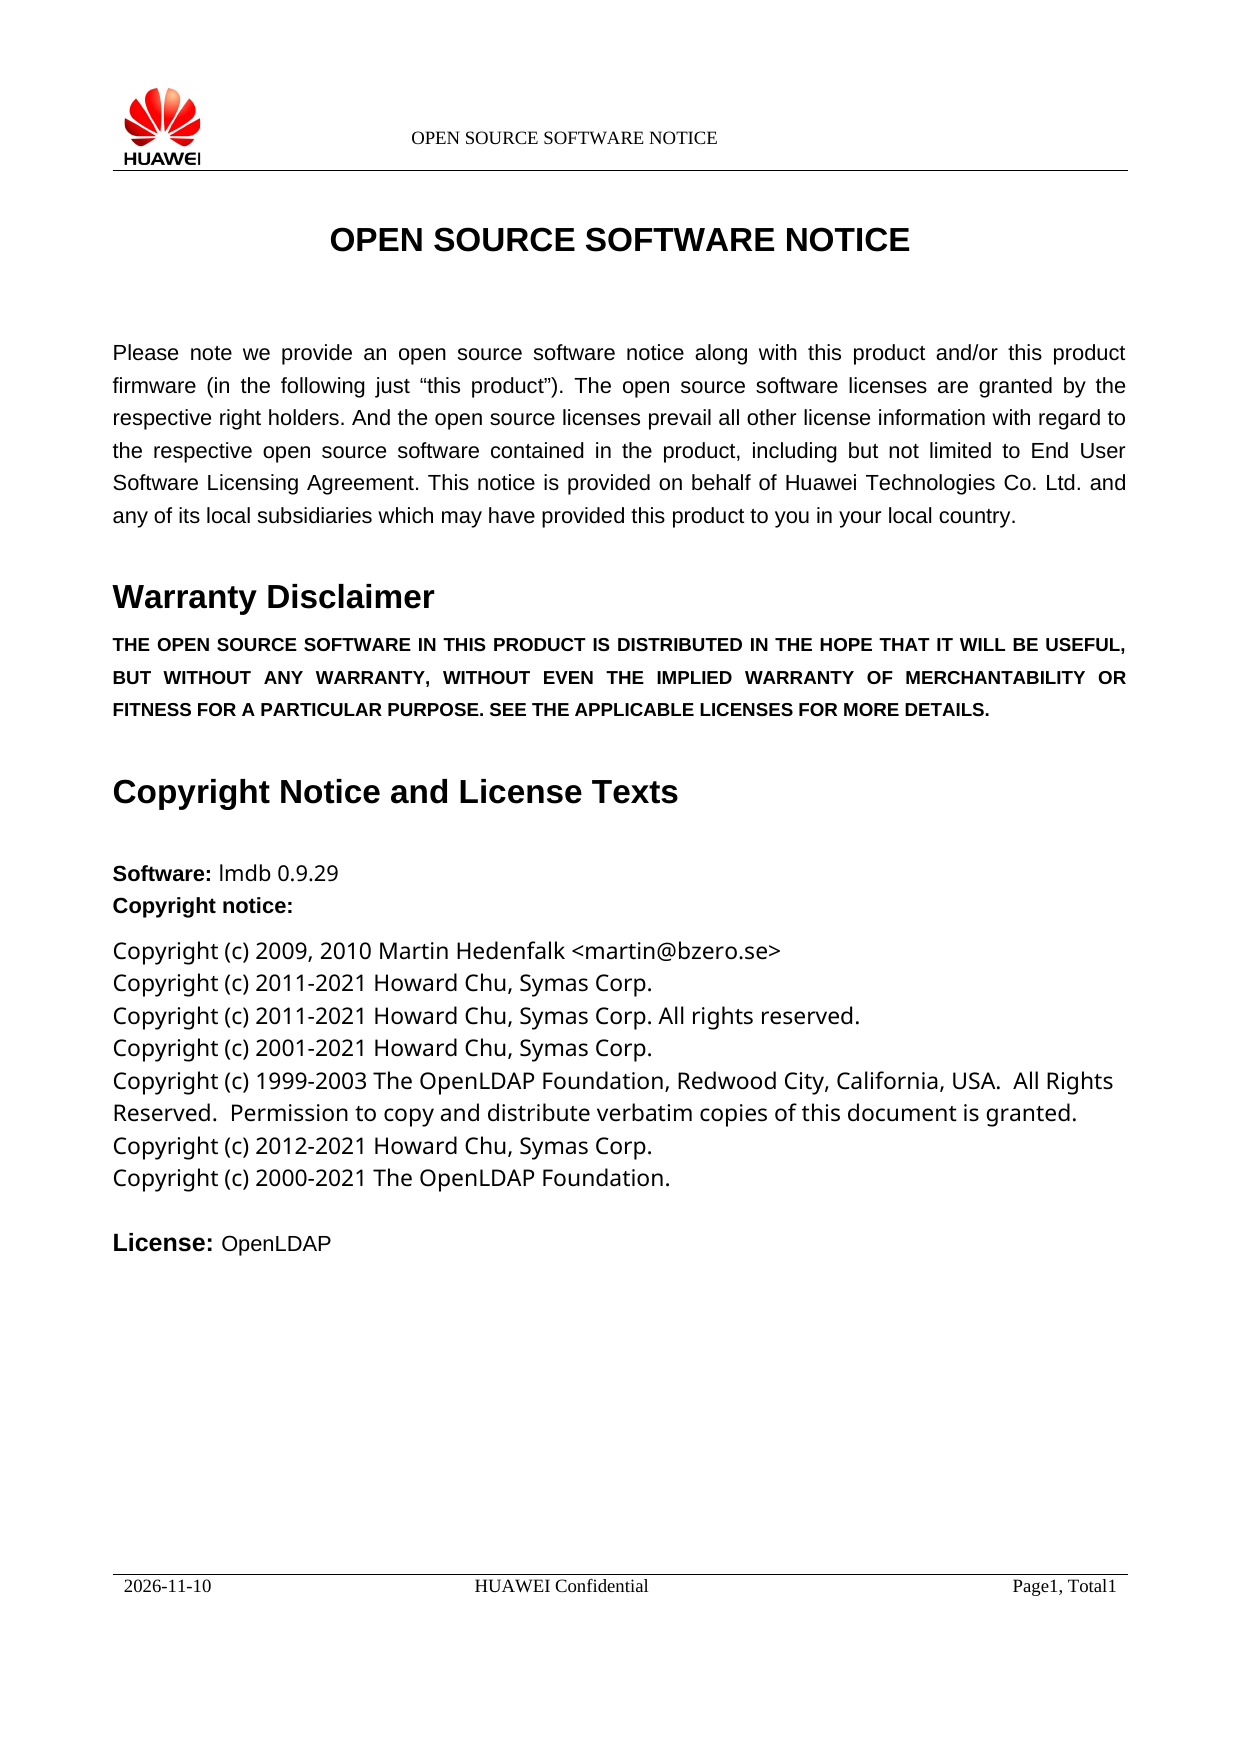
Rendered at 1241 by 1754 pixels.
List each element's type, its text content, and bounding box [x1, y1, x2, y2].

text License: OpenLDAP [112, 1226, 1128, 1259]
picture [124, 88, 201, 165]
text OPEN SOURCE SOFTWARE NOTICE [112, 206, 1128, 271]
text Copyright (c) 2009, 2010 Martin Hedenfalk <martin@bzero.se> Copyright (c) 2011-2021 Howard Chu, Symas Corp. Copyright (c) 2011-2021 Howard Chu, Symas Corp. All rights reserved. Copyright (c) 2001-2021 Howard Chu, Symas Corp. Copyright (c) 1999-2003 The OpenLDAP Foundation, Redwood City, California, USA. All Rights Reserved. Permission to copy and distribute verbatim copies of this document is granted. Copyright (c) 2012-2021 Howard Chu, Symas Corp. Copyright (c) 2000-2021 The OpenLDAP Foundation. [112, 934, 1128, 1226]
text Warranty Disclaimer [112, 564, 1128, 629]
text The open source software in this product is distributed in the hope that it will be useful, but WITHOUT ANY WARRANTY, without even the implied warranty of MERCHANTABILITY or FITNESS FOR A PARTICULAR PURPOSE. See the applicable licenses for more details. [112, 629, 1128, 726]
text Copyright Notice and License Texts [112, 759, 1128, 824]
title Software: lmdb 0.9.29 [112, 856, 1128, 889]
text Copyright notice: [112, 889, 1128, 921]
text Please note we provide an open source software notice along with this product and/or this product firmware (in the following just “this product”). The open source software licenses are granted by the respective right holders. And the open source licenses prevail all other license information with regard to the respective open source software contained in the product, including but not limited to End User Software Licensing Agreement. This notice is provided on behalf of Huawei Technologies Co. Ltd. and any of its local subsidiaries which may have provided this product to you in your local country. [112, 336, 1128, 531]
